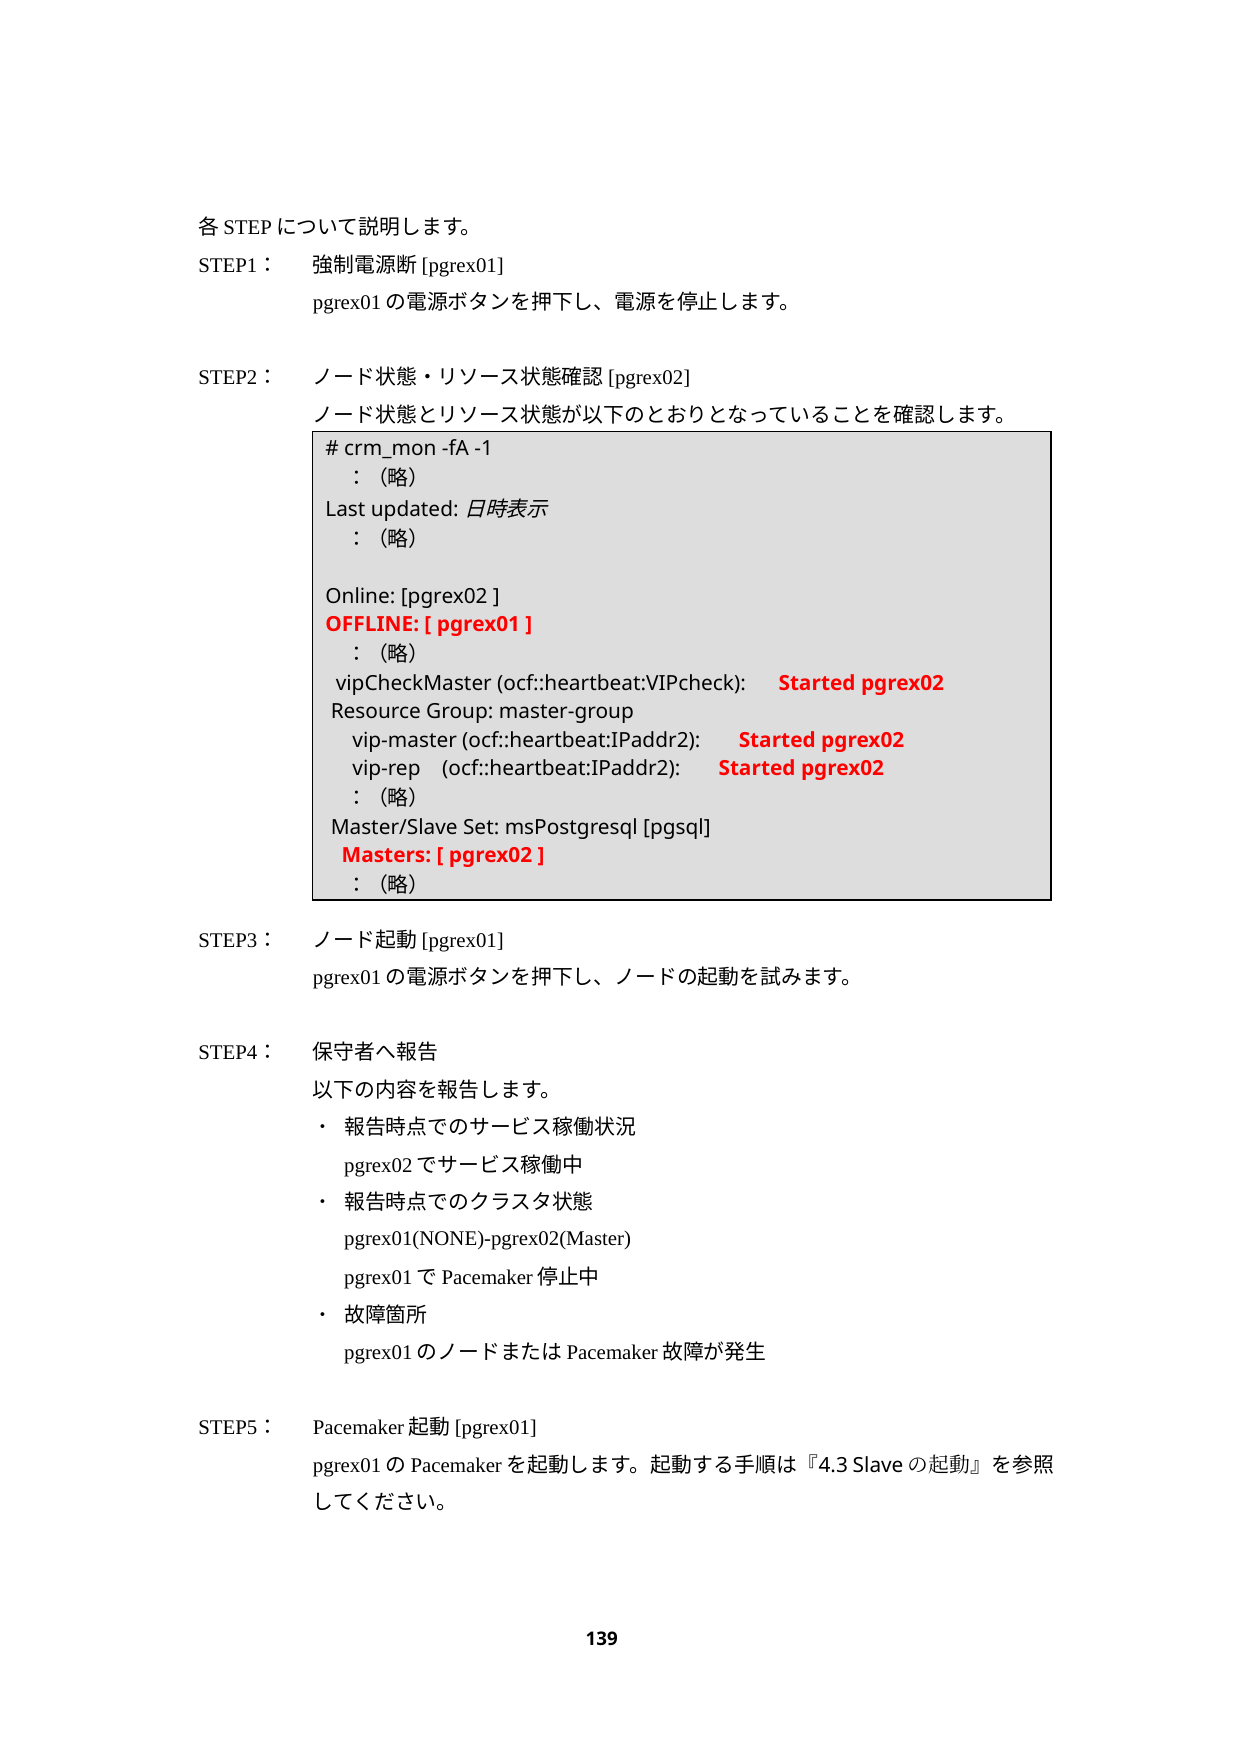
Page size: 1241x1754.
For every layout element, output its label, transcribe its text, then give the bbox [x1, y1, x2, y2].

list 報告時点でのクラスタ状態 pgrex01(NONE)-pgrex02(Master) pgrex01でPacemaker停止中 [313, 1182, 1054, 1294]
text pgrex01の電源ボタンを押下し、電源を停止します。 [313, 282, 1054, 319]
text pgrex01の電源ボタンを押下し、ノードの起動を試みます。 [313, 957, 1054, 994]
list 報告時点でのサービス稼働状況 pgrex02でサービス稼働中 [313, 1107, 1054, 1182]
text STEP4： 保守者へ報告 [198, 1032, 1054, 1069]
text STEP1： 強制電源断 [pgrex01] [198, 244, 1054, 282]
text STEP2： ノード状態・リソース状態確認 [pgrex02] [198, 357, 1054, 394]
text 各STEPについて説明します。 [177, 207, 1054, 244]
text ノード状態とリソース状態が以下のとおりとなっていることを確認します。 [313, 394, 1054, 432]
text STEP3： ノード起動 [pgrex01] [198, 919, 1054, 957]
text pgrex01のPacemakerを起動します。起動する手順は『4.3 Slaveの起動』を参照してください。 [313, 1444, 1054, 1519]
text STEP5： Pacemaker起動 [pgrex01] [198, 1407, 1054, 1444]
list 故障箇所 pgrex01のノードまたはPacemaker故障が発生 [313, 1294, 1054, 1369]
text 以下の内容を報告します。 [313, 1069, 1054, 1107]
